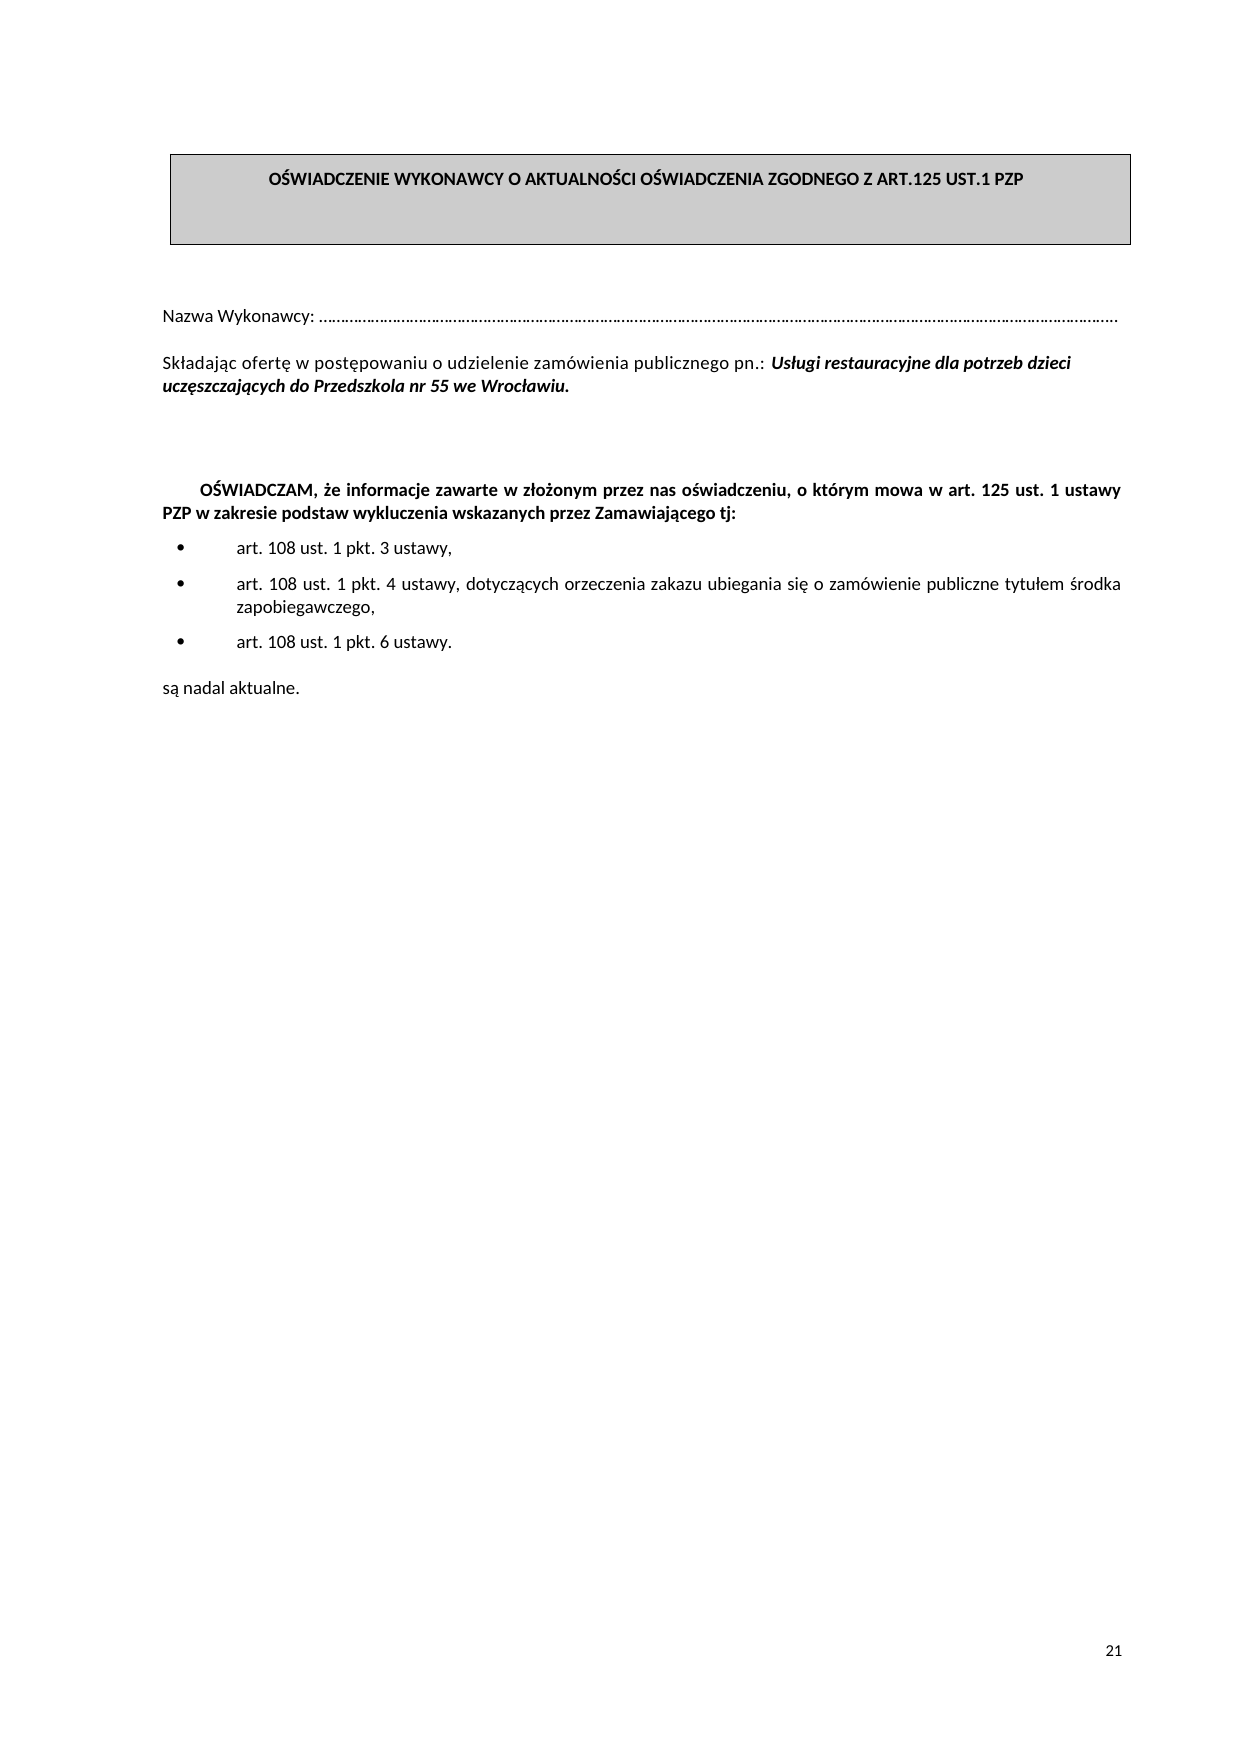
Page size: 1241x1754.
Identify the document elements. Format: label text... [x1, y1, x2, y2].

text są nadal aktualne. [162, 676, 1122, 699]
text Nazwa Wykonawcy: ………………………………………………………………………………………………………………………………………………………………….. [162, 304, 1122, 327]
table_header OŚWIADCZENIE WYKONAWCY O AKTUALNOŚCI OŚWIADCZENIA ZGODNEGO Z ART.125 UST.1 PZP [171, 155, 1130, 244]
text Składając ofertę w postępowaniu o udzielenie zamówienia publicznego pn.: Usługi restauracyjne dla potrzeb dzieci uczęszczających do Przedszkola nr 55 we Wrocławiu. [162, 351, 1122, 397]
text OŚWIADCZAM, że informacje zawarte w złożonym przez nas oświadczeniu, o którym mowa w art. 125 ust. 1 ustawy PZP w zakresie podstaw wykluczenia wskazanych przez Zamawiającego tj: [162, 478, 1122, 524]
list art. 108 ust. 1 pkt. 6 ustawy. [177, 630, 1122, 653]
list art. 108 ust. 1 pkt. 3 ustawy, [177, 536, 1122, 559]
list art. 108 ust. 1 pkt. 4 ustawy, dotyczących orzeczenia zakazu ubiegania się o zamówienie publiczne tytułem środka zapobiegawczego, [177, 572, 1122, 618]
